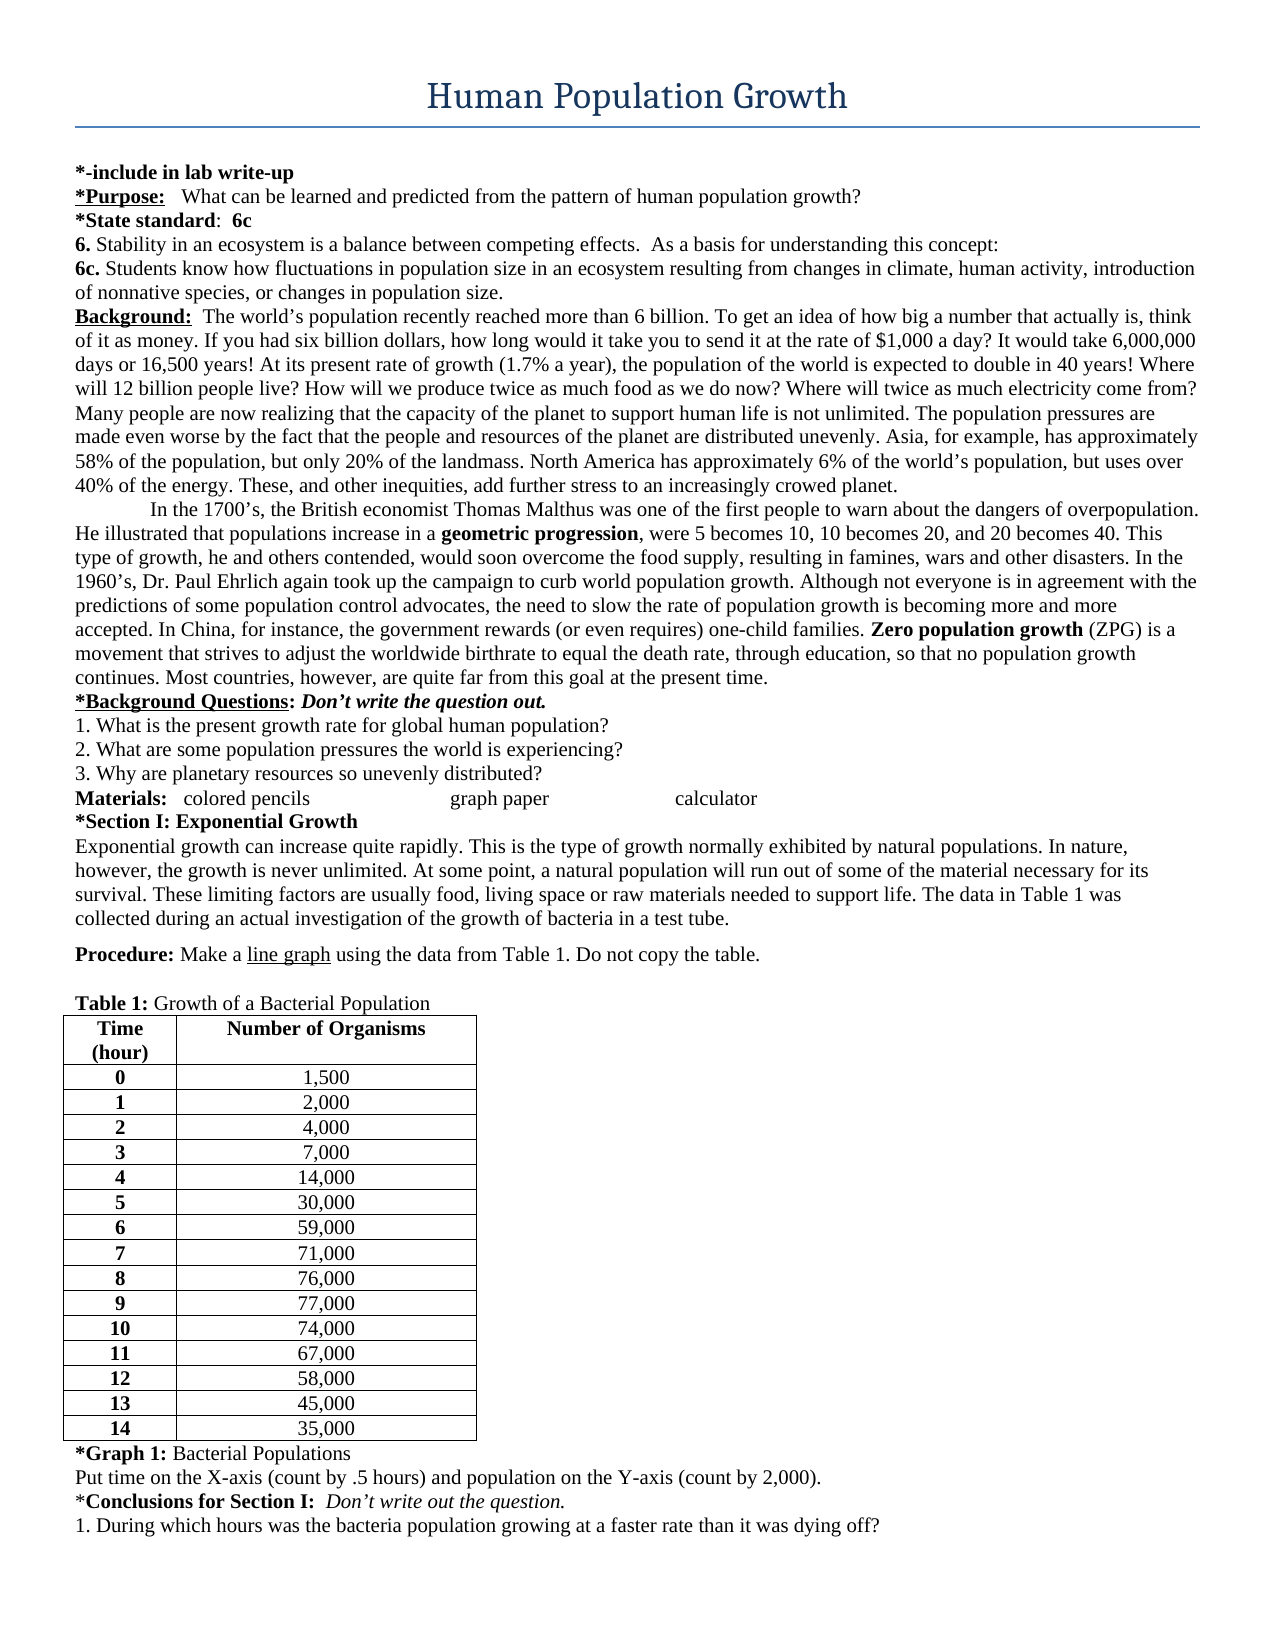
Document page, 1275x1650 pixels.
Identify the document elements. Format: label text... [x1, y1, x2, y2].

table_cell 77,000 [177, 1291, 476, 1315]
table_cell 0 [64, 1065, 176, 1089]
table_cell 13 [64, 1391, 176, 1415]
text Put time on the X-axis (count by .5 hours) and population on the Y-axis (count by 2,000). [75, 1465, 1200, 1489]
text *Section I: Exponential Growth [75, 809, 1200, 833]
table_cell 76,000 [177, 1266, 476, 1289]
table_cell 67,000 [177, 1341, 476, 1365]
table_cell 12 [64, 1366, 176, 1390]
text Materials: colored pencils graph paper calculator [75, 785, 1200, 809]
table_cell 30,000 [177, 1190, 476, 1214]
table_cell 2,000 [177, 1090, 476, 1114]
text *Purpose: What can be learned and predicted from the pattern of human population growth? [75, 184, 1200, 208]
table_cell 6 [64, 1215, 176, 1239]
text *-include in lab write-up [75, 160, 1200, 184]
text Exponential growth can increase quite rapidly. This is the type of growth normally exhibited by natural populations. In nature, however, the growth is never unlimited. At some point, a natural population will run out of some of the material necessary for its survival. These limiting factors are usually food, living space or raw materials needed to support life. The data in Table 1 was collected during an actual investigation of the growth of bacteria in a test tube. [75, 833, 1200, 930]
text Table 1: Growth of a Bacterial Population [75, 990, 1200, 1014]
table_cell 10 [64, 1316, 176, 1340]
table_cell 2 [64, 1115, 176, 1139]
table_header Time (hour) [64, 1016, 176, 1064]
text 6c. Students know how fluctuations in population size in an ecosystem resulting from changes in climate, human activity, introduction of nonnative species, or changes in population size. [75, 256, 1200, 304]
text 3. Why are planetary resources so unevenly distributed? [75, 761, 1200, 785]
text *Graph 1: Bacterial Populations [75, 1441, 1200, 1465]
table_cell 4,000 [177, 1115, 476, 1139]
table_cell 71,000 [177, 1240, 476, 1264]
table_cell 3 [64, 1140, 176, 1164]
table_cell 9 [64, 1291, 176, 1315]
table_cell 74,000 [177, 1316, 476, 1340]
subtitle *Conclusions for Section I: Don’t write out the question. [75, 1489, 1200, 1513]
table_cell 1,500 [177, 1065, 476, 1089]
table_cell 59,000 [177, 1215, 476, 1239]
text Procedure: Make a line graph using the data from Table 1. Do not copy the table. [75, 942, 1200, 966]
text *Background Questions: Don’t write the question out. [75, 689, 1200, 713]
text *State standard: 6c [75, 208, 1200, 232]
table_cell 1 [64, 1090, 176, 1114]
text 1. What is the present growth rate for global human population? [75, 713, 1200, 737]
table_cell 8 [64, 1266, 176, 1289]
table_cell 14 [64, 1416, 176, 1440]
table_cell 11 [64, 1341, 176, 1365]
table_cell 4 [64, 1165, 176, 1189]
table_cell 7,000 [177, 1140, 476, 1164]
table_header Number of Organisms [177, 1016, 476, 1064]
text Background: The world’s population recently reached more than 6 billion. To get an idea of how big a number that actually is, think of it as money. If you had six billion dollars, how long would it take you to send it at the rate of $1,000 a day? It would take 6,000,000 days or 16,500 years! At its present rate of growth (1.7% a year), the population of the world is expected to double in 40 years! Where will 12 billion people live? How will we produce twice as much food as we do now? Where will twice as much electricity come from? Many people are now realizing that the capacity of the planet to support human life is not unlimited. The population pressures are made even worse by the fact that the people and resources of the planet are distributed unevenly. Asia, for example, has approximately 58% of the population, but only 20% of the landmass. North America has approximately 6% of the world’s population, but uses over 40% of the energy. These, and other inequities, add further stress to an increasingly crowed planet. [75, 304, 1200, 497]
table_cell 58,000 [177, 1366, 476, 1390]
table_cell 45,000 [177, 1391, 476, 1415]
table_cell 14,000 [177, 1165, 476, 1189]
table_cell 35,000 [177, 1416, 476, 1440]
table_cell 5 [64, 1190, 176, 1214]
table_cell 7 [64, 1240, 176, 1264]
title Human Population Growth [75, 75, 1200, 126]
text 6. Stability in an ecosystem is a balance between competing effects. As a basis for understanding this concept: [75, 232, 1200, 256]
text 2. What are some population pressures the world is experiencing? [75, 737, 1200, 761]
text 1. During which hours was the bacteria population growing at a faster rate than it was dying off? [75, 1513, 1200, 1537]
text In the 1700’s, the British economist Thomas Malthus was one of the first people to warn about the dangers of overpopulation. He illustrated that populations increase in a geometric progression, were 5 becomes 10, 10 becomes 20, and 20 becomes 40. This type of growth, he and others contended, would soon overcome the food supply, resulting in famines, wars and other disasters. In the 1960’s, Dr. Paul Ehrlich again took up the campaign to curb world population growth. Although not everyone is in agreement with the predictions of some population control advocates, the need to slow the rate of population growth is becoming more and more accepted. In China, for instance, the government rewards (or even requires) one-child families. Zero population growth (ZPG) is a movement that strives to adjust the worldwide birthrate to equal the death rate, through education, so that no population growth continues. Most countries, however, are quite far from this goal at the present time. [75, 497, 1200, 689]
